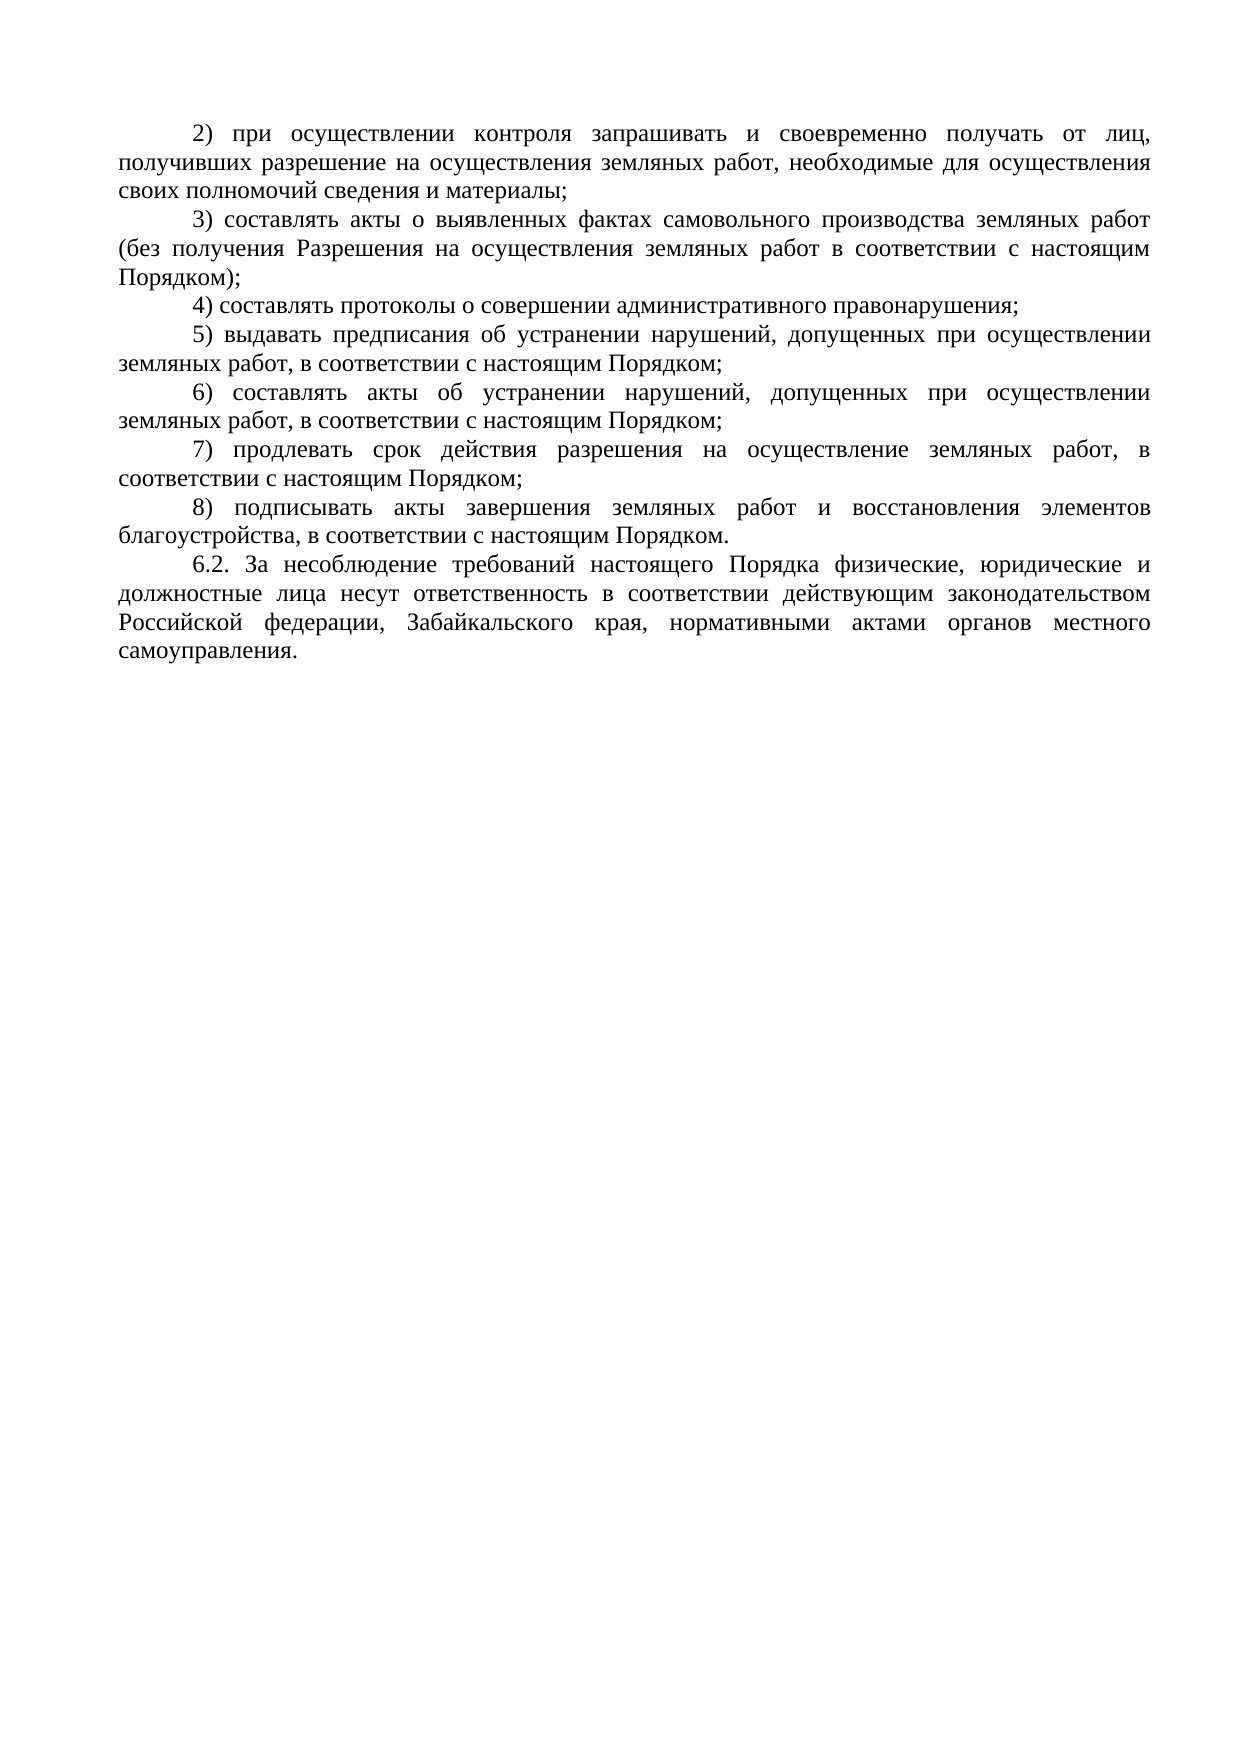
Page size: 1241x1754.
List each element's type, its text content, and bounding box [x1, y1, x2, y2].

text 3) составлять акты о выявленных фактах самовольного производства земляных работ (без получения Разрешения на осуществления земляных работ в соответствии с настоящим Порядком); [118, 204, 1152, 291]
text 4) составлять протоколы о совершении административного правонарушения; [118, 291, 1152, 319]
text 8) подписывать акты завершения земляных работ и восстановления элементов благоустройства, в соответствии с настоящим Порядком. [118, 492, 1152, 549]
text 5) выдавать предписания об устранении нарушений, допущенных при осуществлении земляных работ, в соответствии с настоящим Порядком; [118, 319, 1152, 377]
text 6.2. За несоблюдение требований настоящего Порядка физические, юридические и должностные лица несут ответственность в соответствии действующим законодательством Российской федерации, Забайкальского края, нормативными актами органов местного самоуправления. [118, 549, 1152, 664]
text 6) составлять акты об устранении нарушений, допущенных при осуществлении земляных работ, в соответствии с настоящим Порядком; [118, 377, 1152, 434]
text 2) при осуществлении контроля запрашивать и своевременно получать от лиц, получивших разрешение на осуществления земляных работ, необходимые для осуществления своих полномочий сведения и материалы; [118, 118, 1152, 204]
text 7) продлевать срок действия разрешения на осуществление земляных работ, в соответствии с настоящим Порядком; [118, 434, 1152, 492]
